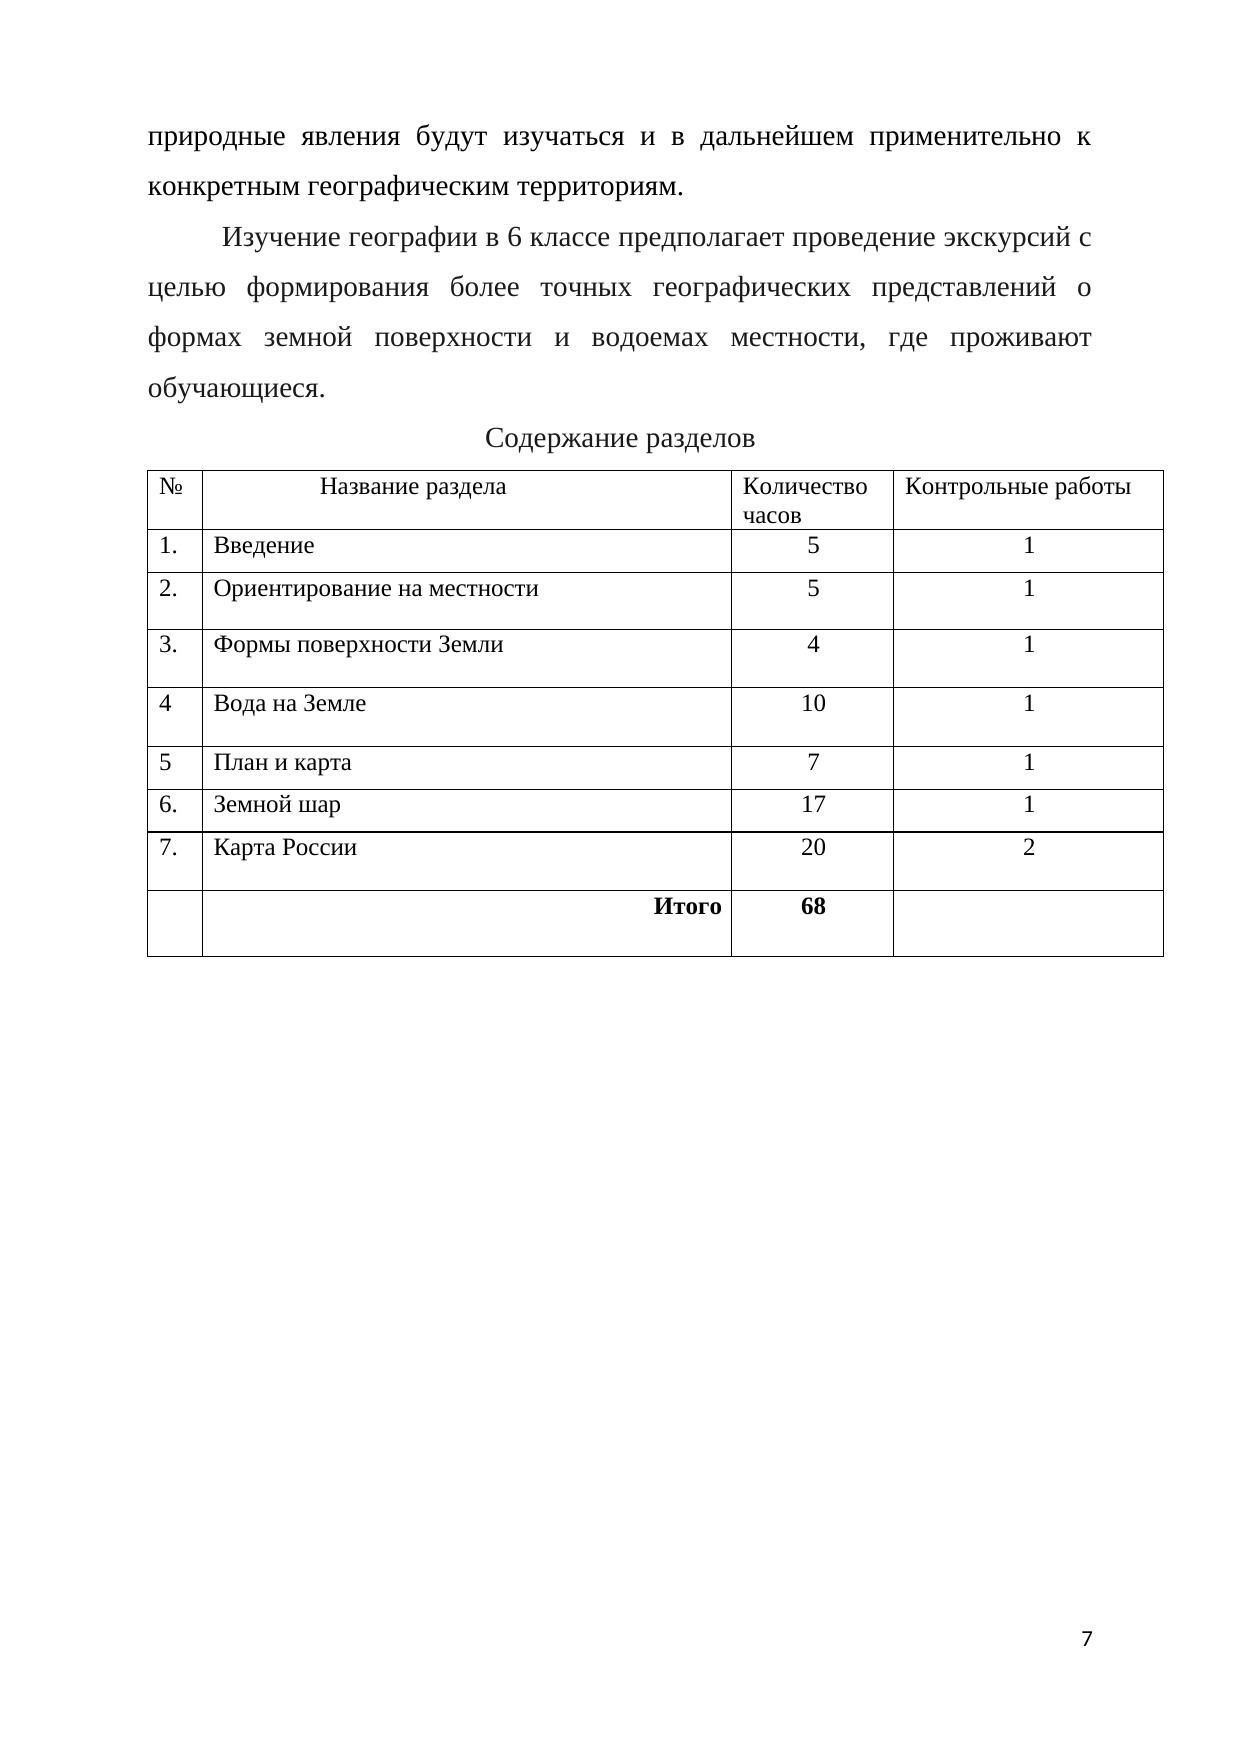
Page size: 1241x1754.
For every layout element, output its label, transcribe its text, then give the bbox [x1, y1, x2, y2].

table_cell План и карта [203, 747, 731, 788]
table_cell 1. [148, 530, 202, 572]
table_header № [148, 471, 202, 529]
table_header Количество часов [732, 471, 893, 529]
table_header Контрольные работы [894, 471, 1163, 529]
table_cell Вода на Земле [203, 688, 731, 746]
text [148, 118, 1092, 202]
table_cell 1 [894, 688, 1163, 746]
table_cell 20 [732, 833, 893, 890]
table_cell [894, 891, 1163, 956]
table_cell Итого [203, 891, 731, 956]
table_cell 1 [894, 530, 1163, 572]
table_cell 2 [894, 833, 1163, 890]
table_cell 1 [894, 790, 1163, 831]
table_cell [148, 891, 202, 956]
table_cell 4 [148, 688, 202, 746]
table_cell 7 [732, 747, 893, 788]
table_cell 5 [732, 530, 893, 572]
table_cell 4 [732, 630, 893, 687]
table_cell 7. [148, 833, 202, 890]
table_cell 5 [732, 573, 893, 628]
table_cell Карта России [203, 833, 731, 890]
table_cell 1 [894, 747, 1163, 788]
text Содержание разделов [148, 420, 1092, 453]
text Изучение географии в 6 классе предполагает проведение экскурсий с целью формирования более точных географических представлений о формах земной поверхности и водоемах местности, где проживают обучающиеся. [148, 219, 1092, 403]
table_cell Формы поверхности Земли [203, 630, 731, 687]
table_header Название раздела [203, 471, 731, 529]
table_cell 68 [732, 891, 893, 956]
table_cell Земной шар [203, 790, 731, 831]
table_cell 2. [148, 573, 202, 628]
table_cell 6. [148, 790, 202, 831]
table_cell 1 [894, 630, 1163, 687]
table_cell 3. [148, 630, 202, 687]
table_cell 10 [732, 688, 893, 746]
table_cell 5 [148, 747, 202, 788]
table_cell Ориентирование на местности [203, 573, 731, 628]
table_cell Введение [203, 530, 731, 572]
table_cell 1 [894, 573, 1163, 628]
table_cell 17 [732, 790, 893, 831]
